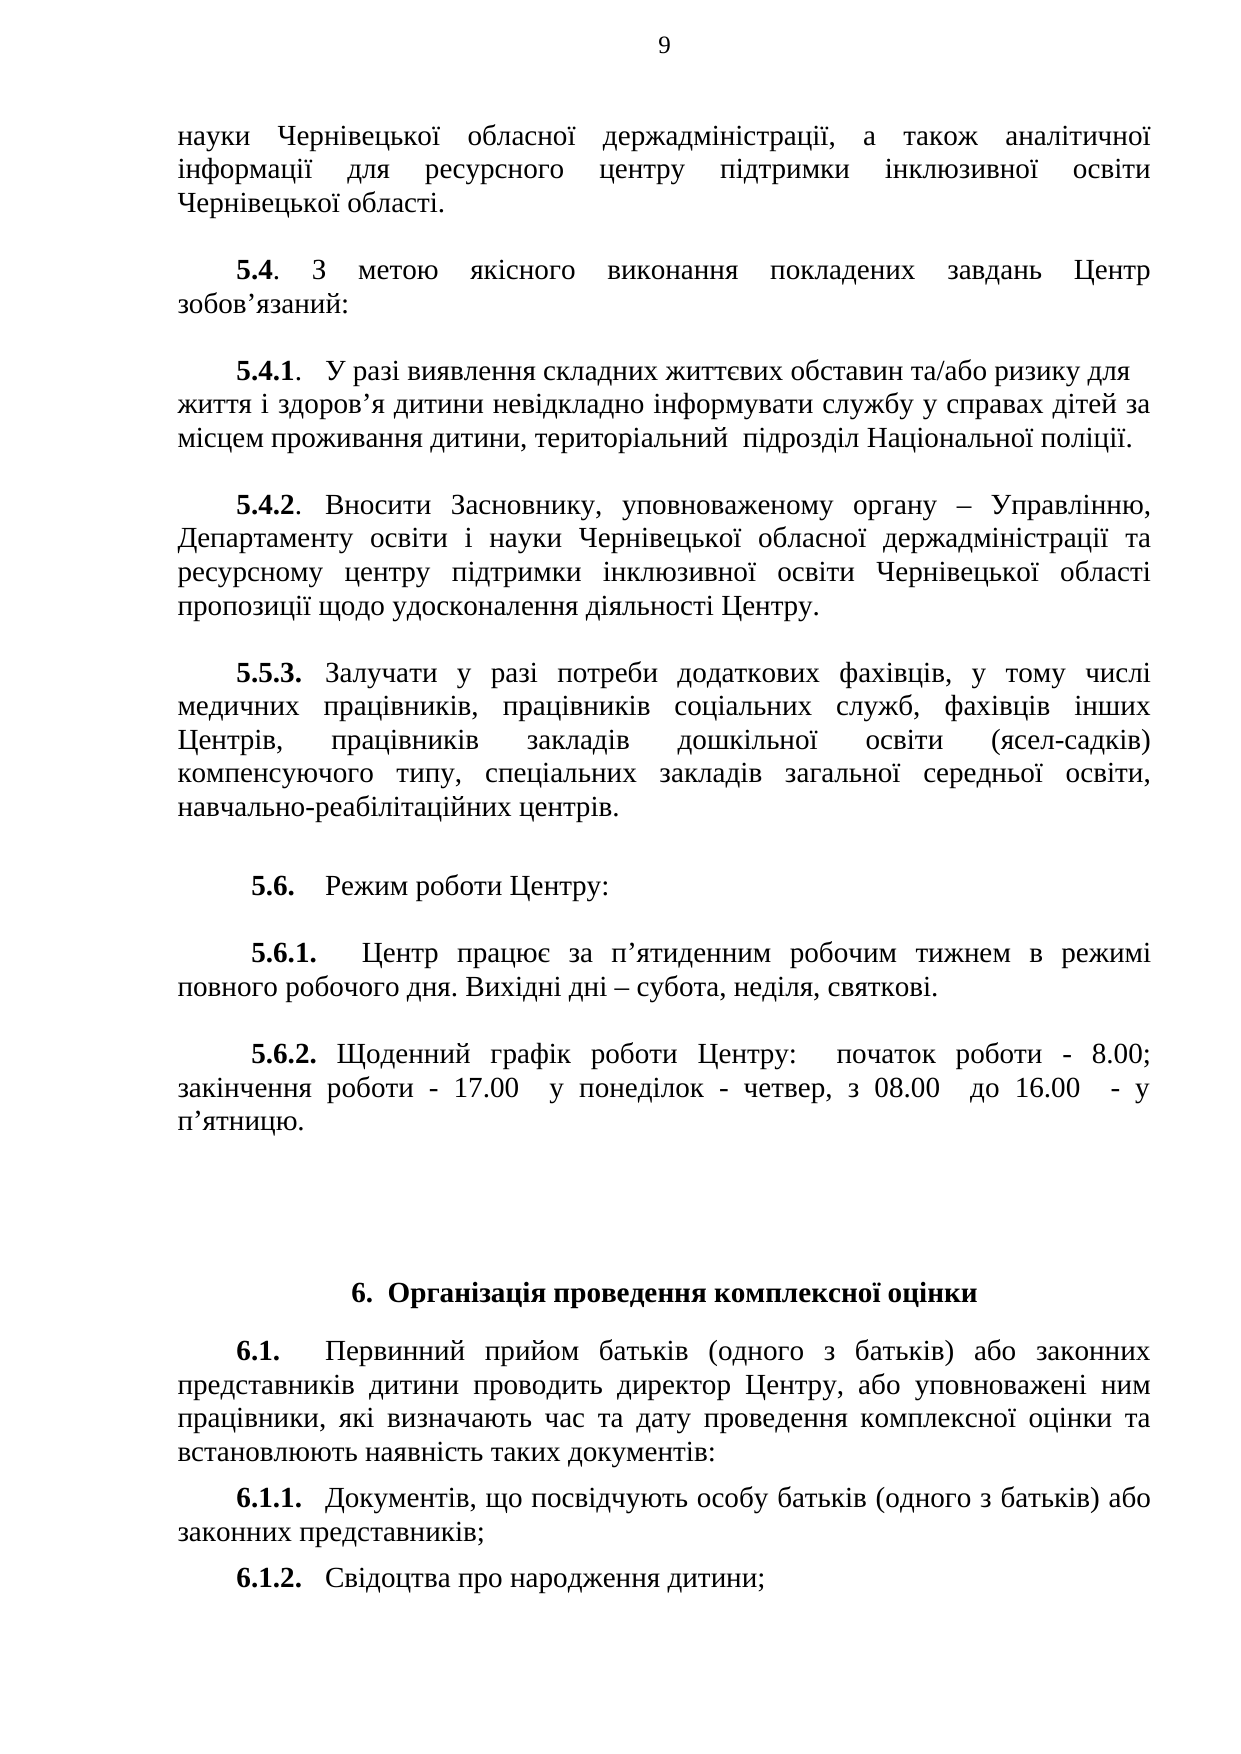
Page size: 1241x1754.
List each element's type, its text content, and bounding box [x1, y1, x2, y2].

text 5.4.2. Вносити Засновнику, уповноваженому органу – Управлінню, Департаменту освіти і науки Чернівецької обласної держадміністрації та ресурсному центру підтримки інклюзивної освіти Чернівецької області пропозиції щодо удосконалення діяльності Центру. [177, 487, 1152, 621]
text 5.4.1. У разі виявлення складних життєвих обставин та/або ризику для [177, 353, 1152, 386]
text 6.1.1. Документів, що посвідчують особу батьків (одного з батьків) або законних представників; [177, 1480, 1152, 1547]
text 5.6.1. Центр працює за п’ятиденним робочим тижнем в режимі повного робочого дня. Вихідні дні – субота, неділя, святкові. [177, 936, 1152, 1003]
text 6. Організація проведення комплексної оцінки [177, 1275, 1152, 1308]
text 5.6. Режим роботи Центру: [177, 868, 1152, 902]
text 6.1. Первинний прийом батьків (одного з батьків) або законних представників дитини проводить директор Центру, або уповноважені ним працівники, які визначають час та дату проведення комплексної оцінки та встановлюють наявність таких документів: [177, 1333, 1152, 1468]
text 5.5.3. Залучати у разі потреби додаткових фахівців, у тому числі медичних працівників, працівників соціальних служб, фахівців інших Центрів, працівників закладів дошкільної освіти (ясел-садків) компенсуючого типу, спеціальних закладів загальної середньої освіти, навчально-реабілітаційних центрів. [177, 655, 1152, 822]
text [177, 118, 1152, 219]
text 5.4. З метою якісного виконання покладених завдань Центр зобов’язаний: [177, 252, 1152, 319]
text життя і здоров’я дитини невідкладно інформувати службу у справах дітей за місцем проживання дитини, територіальний підрозділ Національної поліції. [177, 386, 1152, 453]
text 5.6.2. Щоденний графік роботи Центру: початок роботи - 8.00; закінчення роботи - 17.00 у понеділок - четвер, з 08.00 до 16.00 - у п’ятницю. [177, 1036, 1152, 1137]
text 6.1.2. Свідоцтва про народження дитини; [177, 1560, 1152, 1593]
